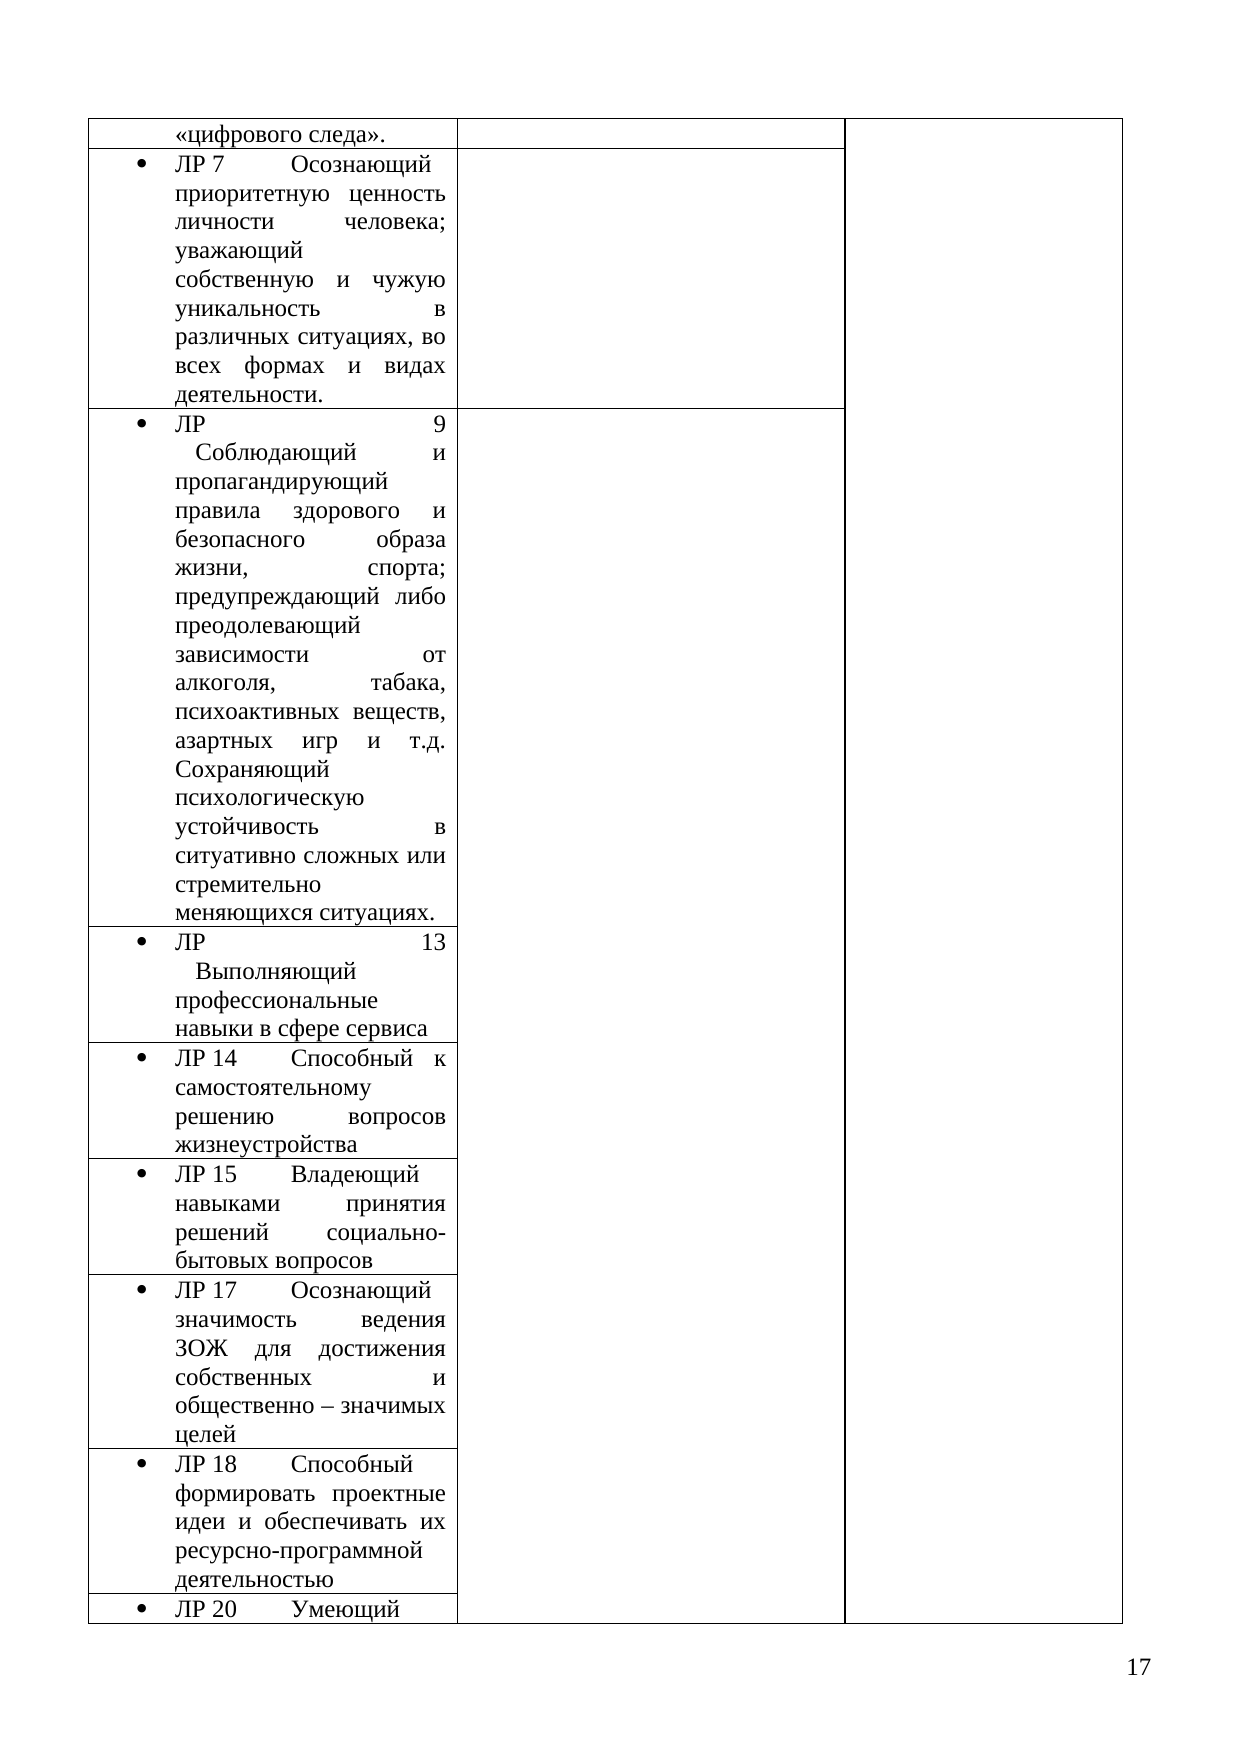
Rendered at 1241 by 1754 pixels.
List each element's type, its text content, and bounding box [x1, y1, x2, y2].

table_cell [458, 149, 844, 408]
table_cell ЛР 7 Осознающий приоритетную ценность личности человека; уважающий собственную и чужую уникальность в различных ситуациях, во всех формах и видах деятельности. [89, 149, 457, 408]
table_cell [89, 119, 457, 148]
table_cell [89, 1594, 457, 1622]
table_cell [458, 409, 844, 1622]
table_cell ЛР 14 Способный к самостоятельному решению вопросов жизнеустройства [89, 1043, 457, 1158]
table_cell [458, 119, 844, 148]
table_cell ЛР 9 Соблюдающий и пропагандирующий правила здорового и безопасного образа жизни, спорта; предупреждающий либо преодолевающий зависимости от алкоголя, табака, психоактивных веществ, азартных игр и т.д. Сохраняющий психологическую устойчивость в ситуативно сложных или стремительно меняющихся ситуациях. [89, 409, 457, 926]
table_cell ЛР 18 Способный формировать проектные идеи и обеспечивать их ресурсно-программной деятельностью [89, 1449, 457, 1593]
table_cell ЛР 17 Осознающий значимость ведения ЗОЖ для достижения собственных и общественно – значимых целей [89, 1275, 457, 1448]
table_cell ЛР 15 Владеющий навыками принятия решений социально-бытовых вопросов [89, 1159, 457, 1274]
table_cell ЛР 13 Выполняющий профессиональные навыки в сфере сервиса [89, 927, 457, 1042]
